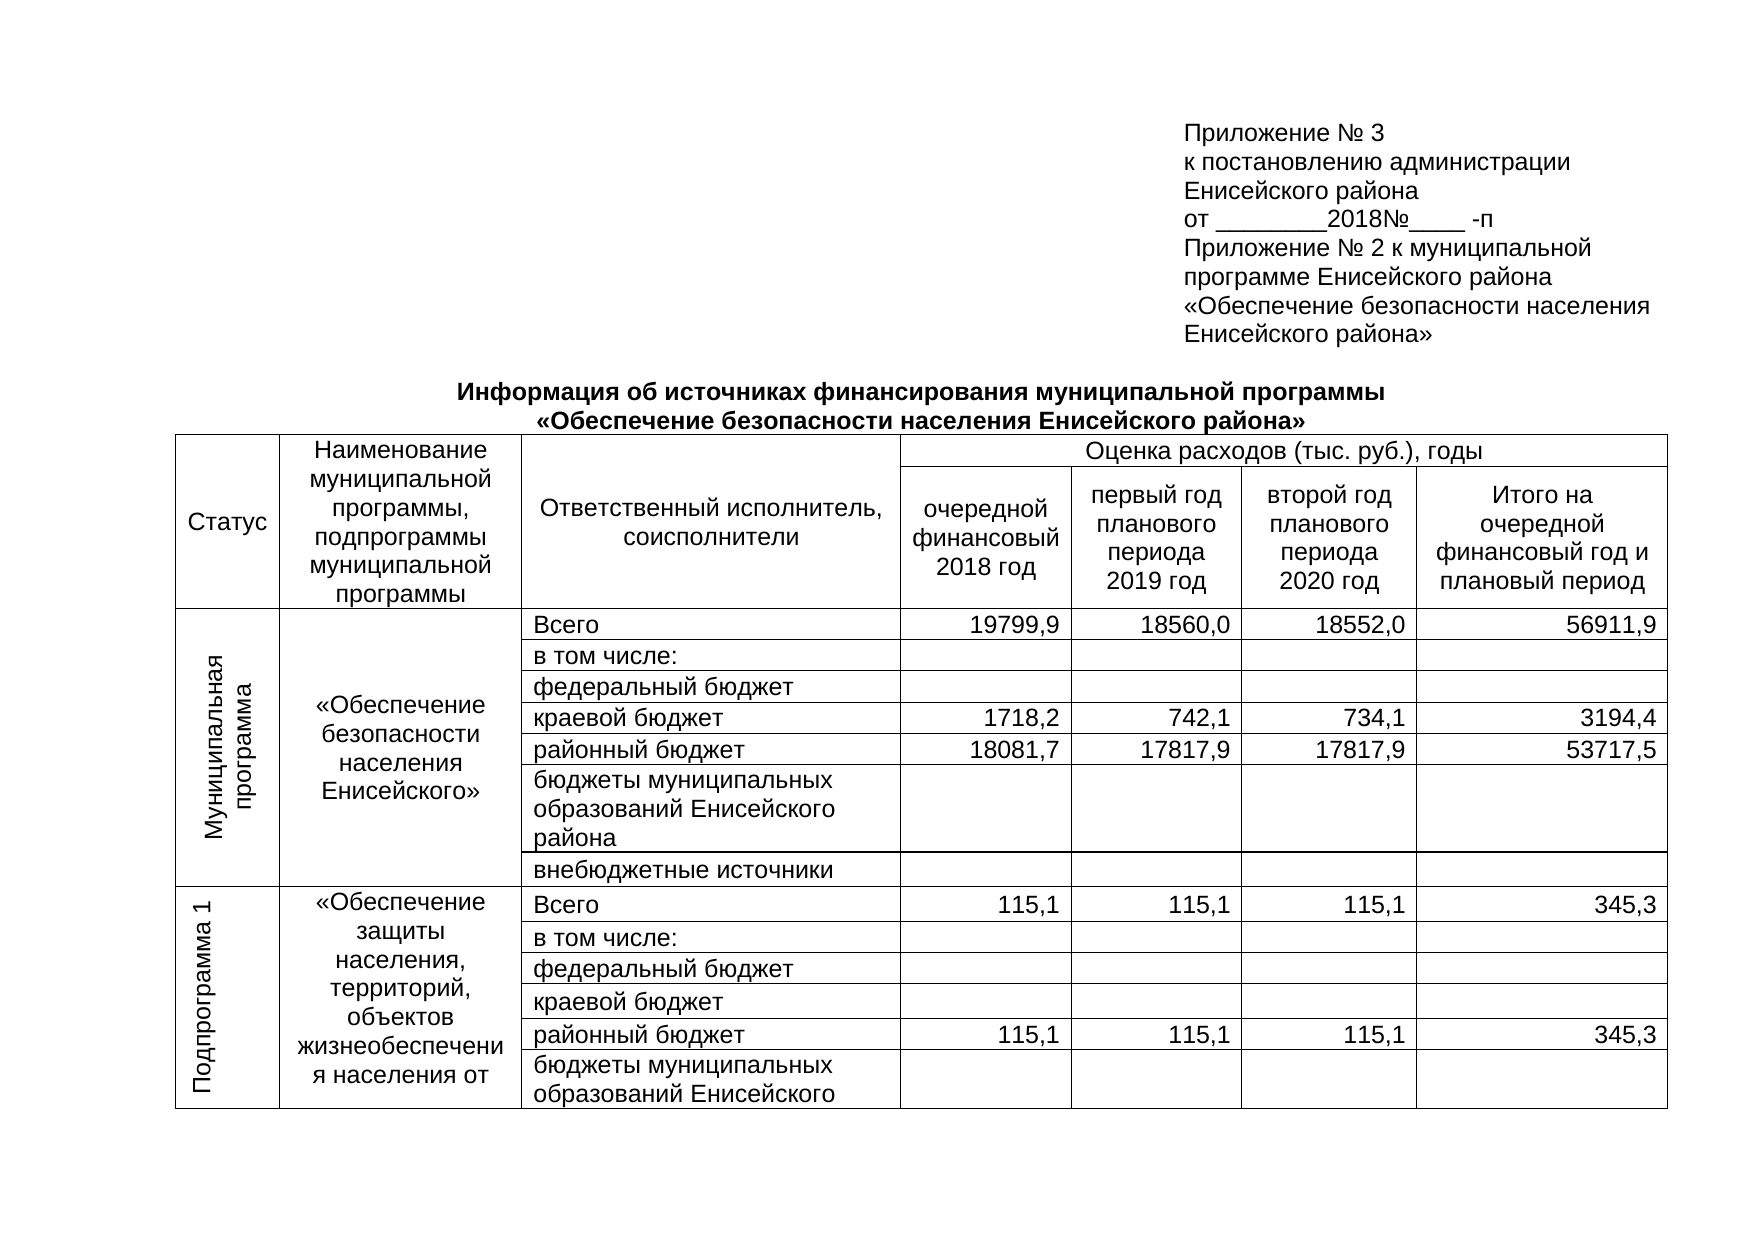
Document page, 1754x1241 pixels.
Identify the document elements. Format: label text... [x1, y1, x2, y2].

table_cell 115,1 [1242, 1019, 1416, 1049]
table_cell краевой бюджет [522, 984, 900, 1018]
table_cell [1417, 671, 1667, 702]
table_cell [1242, 953, 1416, 983]
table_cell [522, 1050, 900, 1108]
table_cell очередной финансовый 2018 год [901, 467, 1071, 608]
table_cell в том числе: [522, 922, 900, 952]
table_cell [1072, 853, 1241, 886]
table_cell [1072, 765, 1241, 851]
table_cell [1417, 984, 1667, 1018]
table_cell «Обеспечение защиты населения, территорий, объектов жизнеобеспечения населения от угроз природного и техногенного характера, профилактика угроз террористической направленности» [280, 887, 521, 1108]
table_cell 18552,0 [1242, 609, 1416, 639]
table_cell районный бюджет [522, 1019, 900, 1049]
table_cell 115,1 [1242, 887, 1416, 921]
table_cell [901, 765, 1071, 851]
table_cell [1242, 671, 1416, 702]
table_cell 115,1 [901, 1019, 1071, 1049]
table_cell [1417, 1050, 1667, 1108]
table_cell [1417, 953, 1667, 983]
table_cell [1242, 1050, 1416, 1108]
table_cell [1417, 640, 1667, 670]
table_cell в том числе: [522, 640, 900, 670]
table_cell [901, 953, 1071, 983]
table_cell 1718,2 [901, 703, 1071, 733]
table_cell [1417, 765, 1667, 851]
text к постановлению администрации [1183, 147, 1665, 176]
table_cell 742,1 [1072, 703, 1241, 733]
table_cell первый год планового периода 2019 год [1072, 467, 1241, 608]
table_cell [1072, 671, 1241, 702]
table_cell краевой бюджет [522, 703, 900, 733]
table_header Статус [176, 435, 279, 608]
table_cell 17817,9 [1072, 734, 1241, 764]
table_cell бюджеты муниципальных образований Енисейского района [522, 765, 900, 851]
table_cell [901, 671, 1071, 702]
table_cell [1242, 922, 1416, 952]
table_cell [1072, 953, 1241, 983]
table_cell «Обеспечение безопасности населения Енисейского» [280, 609, 521, 886]
table_cell 18081,7 [901, 734, 1071, 764]
table_cell 345,3 [1417, 887, 1667, 921]
table_cell [1072, 984, 1241, 1018]
table_cell [1242, 640, 1416, 670]
table_cell Муниципальная программа [176, 609, 279, 886]
text «Обеспечение безопасности населения Енисейского района» [177, 406, 1665, 434]
table_cell 53717,5 [1417, 734, 1667, 764]
table_header Наименование муниципальной программы, подпрограммы муниципальной программы [280, 435, 521, 608]
table_cell второй год планового периода 2020 год [1242, 467, 1416, 608]
table_cell [901, 853, 1071, 886]
table_cell Всего [522, 609, 900, 639]
text Приложение № 2 к муниципальной программе Енисейского района «Обеспечение безопасности населения Енисейского района» [1183, 233, 1665, 348]
table_cell [1417, 922, 1667, 952]
table_cell федеральный бюджет [522, 953, 900, 983]
table_cell 345,3 [1417, 1019, 1667, 1049]
table_cell внебюджетные источники [522, 853, 900, 886]
table_cell 56911,9 [1417, 609, 1667, 639]
table_header Ответственный исполнитель, соисполнители [522, 435, 900, 608]
table_cell [901, 984, 1071, 1018]
table_cell [901, 640, 1071, 670]
table_cell [1242, 765, 1416, 851]
table_cell Подпрограмма 1 [176, 887, 279, 1108]
table_cell [1072, 640, 1241, 670]
table_cell [1242, 853, 1416, 886]
table_cell [1072, 1050, 1241, 1108]
table_cell [1242, 984, 1416, 1018]
table_cell 115,1 [1072, 887, 1241, 921]
table_cell [1072, 922, 1241, 952]
table_cell районный бюджет [522, 734, 900, 764]
table_cell 17817,9 [1242, 734, 1416, 764]
text Приложение № 3 [1183, 118, 1665, 147]
text Енисейского района [1183, 176, 1665, 204]
table_cell [1417, 853, 1667, 886]
table_cell федеральный бюджет [522, 671, 900, 702]
subtitle Информация об источниках финансирования муниципальной программы [177, 377, 1665, 406]
table_header Оценка расходов (тыс. руб.), годы [901, 435, 1667, 466]
table_cell 19799,9 [901, 609, 1071, 639]
table_cell 115,1 [901, 887, 1071, 921]
table_cell Итого на очередной финансовый год и плановый период [1417, 467, 1667, 608]
table_cell [901, 922, 1071, 952]
table_cell Всего [522, 887, 900, 921]
table_cell 3194,4 [1417, 703, 1667, 733]
table_cell 115,1 [1072, 1019, 1241, 1049]
table_cell 18560,0 [1072, 609, 1241, 639]
table_cell [901, 1050, 1071, 1108]
text от ________2018№____ -п [1183, 204, 1665, 233]
table_cell 734,1 [1242, 703, 1416, 733]
